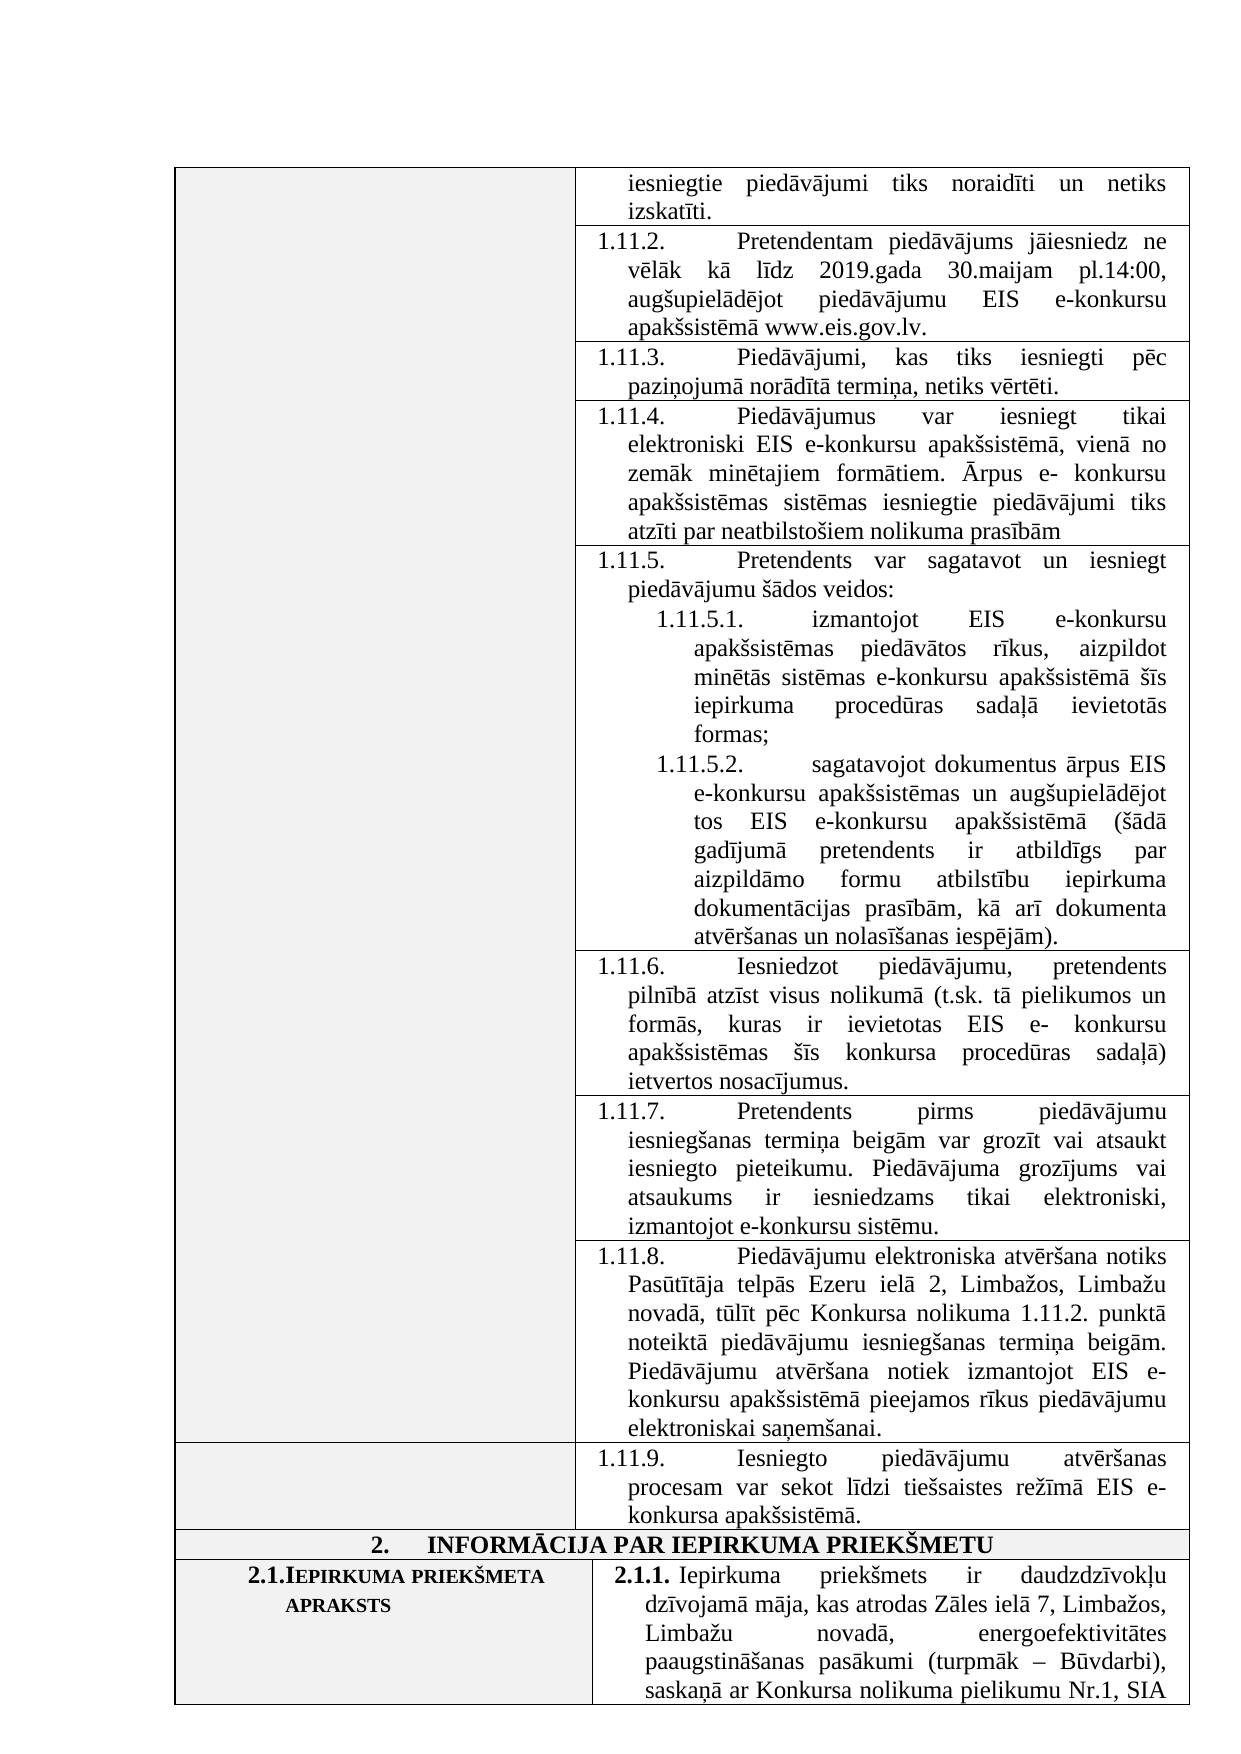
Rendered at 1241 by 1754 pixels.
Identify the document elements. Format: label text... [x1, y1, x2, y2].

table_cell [176, 168, 575, 1442]
table_cell Piedāvājumu elektroniska atvēršana notiks Pasūtītāja telpās Ezeru ielā 2, Limbažos, Limbažu novadā, tūlīt pēc Konkursa nolikuma 1.11.2. punktā noteiktā piedāvājumu iesniegšanas termiņa beigām. Piedāvājumu atvēršana notiek izmantojot EIS e-konkursu apakšsistēmā pieejamos rīkus piedāvājumu elektroniskai saņemšanai. [576, 1241, 1189, 1442]
table_cell Pretendents pirms piedāvājumu iesniegšanas termiņa beigām var grozīt vai atsaukt iesniegto pieteikumu. Piedāvājuma grozījums vai atsaukums ir iesniedzams tikai elektroniski, izmantojot e-konkursu sistēmu. [576, 1096, 1189, 1240]
table_cell Iesniegto piedāvājumu atvēršanas procesam var sekot līdzi tiešsaistes režīmā EIS e-konkursa apakšsistēmā. [576, 1443, 1189, 1529]
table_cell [576, 168, 1189, 225]
table_cell sagatavojot dokumentus ārpus EIS e-konkursu apakšsistēmas un augšupielādējot tos EIS e-konkursu apakšsistēmā (šādā gadījumā pretendents ir atbildīgs par aizpildāmo formu atbilstību iepirkuma dokumentācijas prasībām, kā arī dokumenta atvēršanas un nolasīšanas iespējām). [576, 748, 1189, 950]
table_cell izmantojot EIS e-konkursu apakšsistēmas piedāvātos rīkus, aizpildot minētās sistēmas e-konkursu apakšsistēmā šīs iepirkuma procedūras sadaļā ievietotās formas; [576, 603, 1189, 748]
table_cell Iesniedzot piedāvājumu, pretendents pilnībā atzīst visus nolikumā (t.sk. tā pielikumos un formās, kuras ir ievietotas EIS e- konkursu apakšsistēmas šīs konkursa procedūras sadaļā) ietvertos nosacījumus. [576, 951, 1189, 1095]
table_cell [176, 1560, 592, 1704]
table_cell Piedāvājumus var iesniegt tikai elektroniski EIS e-konkursu apakšsistēmā, vienā no zemāk minētajiem formātiem. Ārpus e- konkursu apakšsistēmas sistēmas iesniegtie piedāvājumi tiks atzīti par neatbilstošiem nolikuma prasībām [576, 401, 1189, 544]
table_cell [593, 1560, 1189, 1704]
table_cell Piedāvājumi, kas tiks iesniegti pēc paziņojumā norādītā termiņa, netiks vērtēti. [576, 342, 1189, 400]
table_cell [176, 1443, 575, 1529]
table_cell INFORMĀCIJA PAR IEPIRKUMA PRIEKŠMETU [176, 1530, 1189, 1559]
table_cell Pretendents var sagatavot un iesniegt piedāvājumu šādos veidos: [576, 546, 1189, 603]
table_cell Pretendentam piedāvājums jāiesniedz ne vēlāk kā līdz 2019.gada 30.maijam pl.14:00, augšupielādējot piedāvājumu EIS e-konkursu apakšsistēmā www.eis.gov.lv. [576, 226, 1189, 341]
